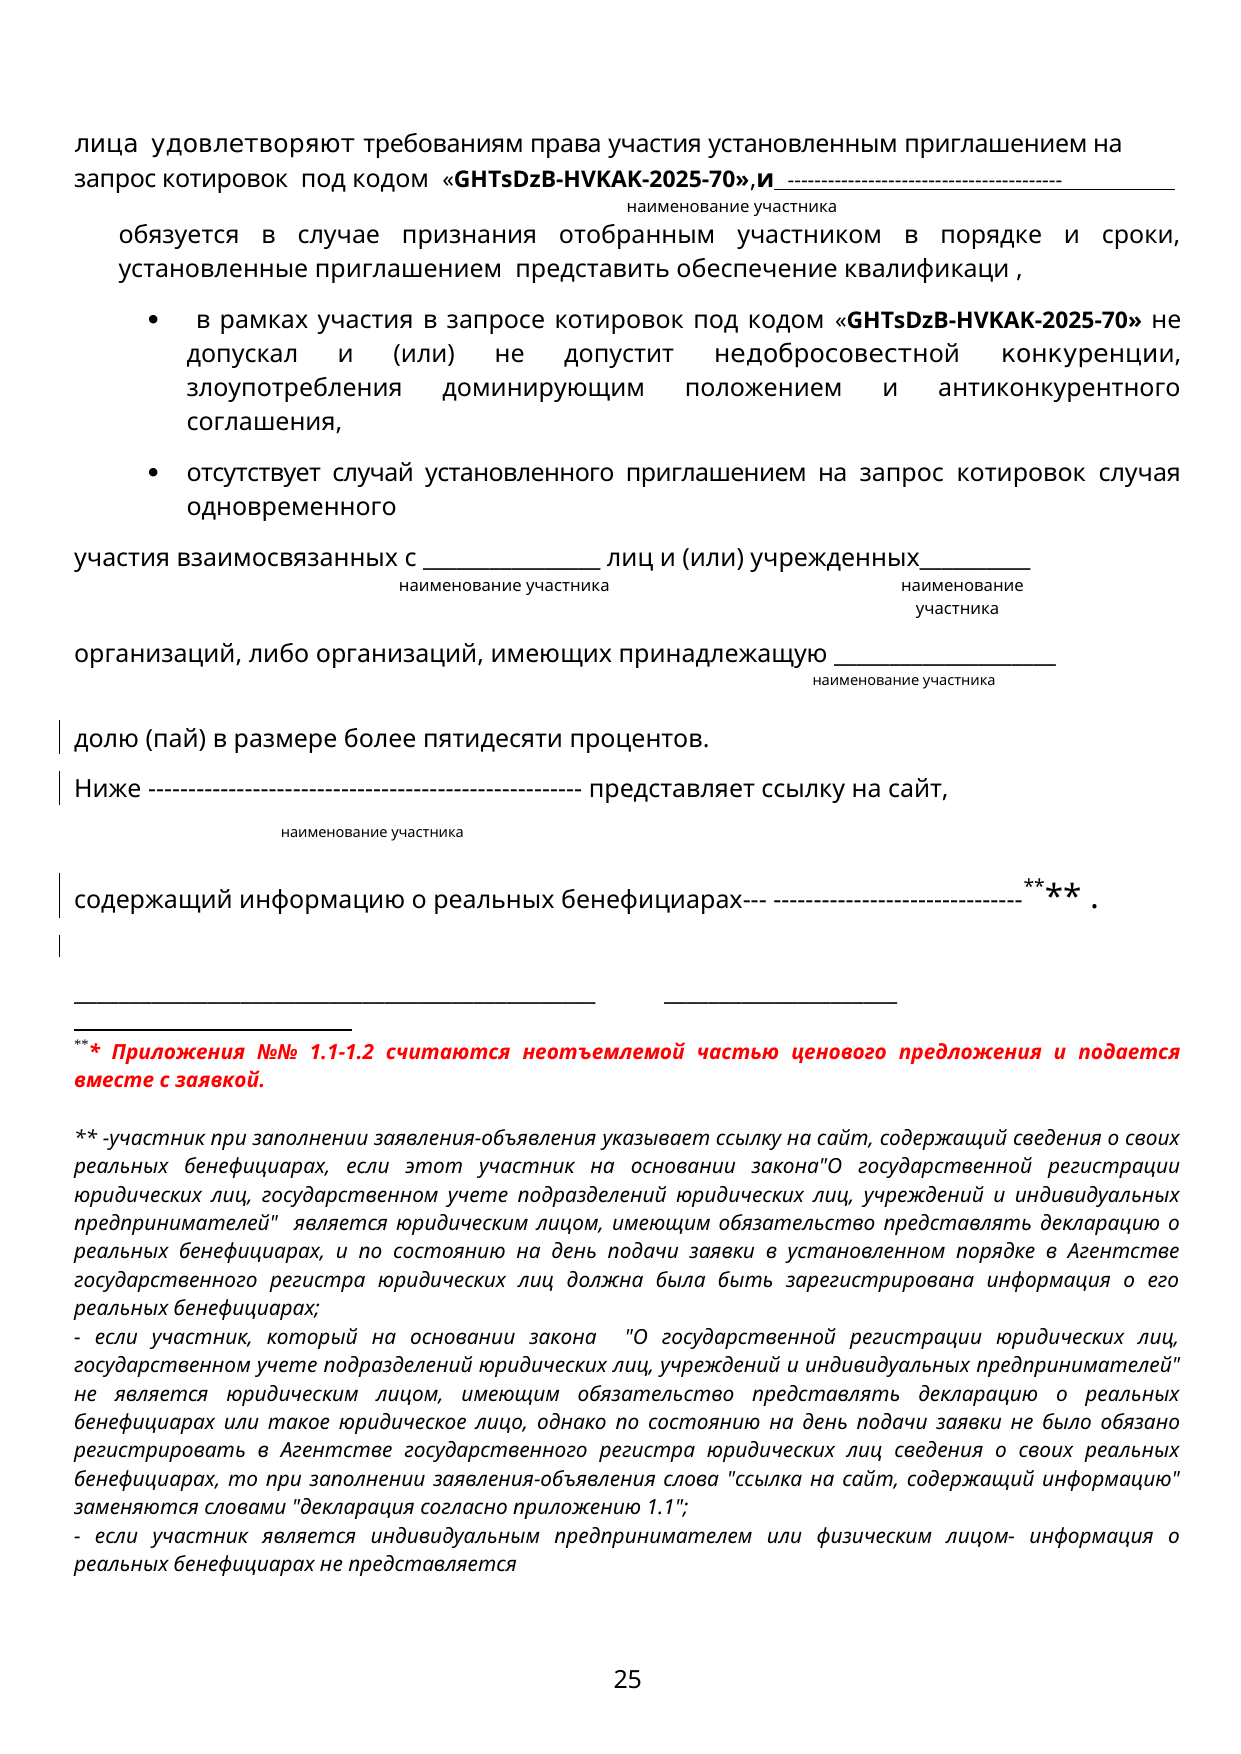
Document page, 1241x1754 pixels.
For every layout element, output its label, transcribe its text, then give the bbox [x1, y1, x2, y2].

text наименование участника [74, 194, 1181, 217]
text _______________________________________________ _____________________ [74, 974, 1181, 1008]
text организаций, либо организаций, имеющих принадлежащую ____________________ [74, 636, 1181, 670]
text участия взаимосвязанных с ________________ лиц и (или) учрежденных__________ [74, 539, 1181, 573]
text наименование участника [281, 822, 1181, 856]
text наименование участника наименование [399, 573, 1181, 596]
text наименование участника [812, 670, 1181, 704]
list в рамках участия в запросе котировок под кодом «GHTsDzB-HVKAK-2025-70» не допускал и (или) не допустит недобросовестной конкуренции, злоупотребления доминирующим положением и антиконкурентного соглашения, [149, 302, 1181, 438]
list отсутствует случай установленного приглашением на запрос котировок случая одновременного [149, 455, 1181, 523]
text долю (пай) в размере более пятидесяти процентов. [74, 720, 1181, 754]
text содержащий информацию о реальных бенефициарах--- -------------------------------** . [74, 873, 1181, 918]
text лица удовлетворяют требованиям права участия установленным приглашением на запрос котировок под кодом «GHTsDzB-HVKAK-2025-70»,и ----------------------------------------- [74, 126, 1181, 194]
text участника [916, 596, 1181, 619]
text Ниже ------------------------------------------------------ представляет ссылку на сайт, [74, 771, 1181, 805]
text обязуется в случае признания отобранным участником в порядке и сроки, установленные приглашением представить обеспечение квалификаци , [118, 217, 1181, 285]
